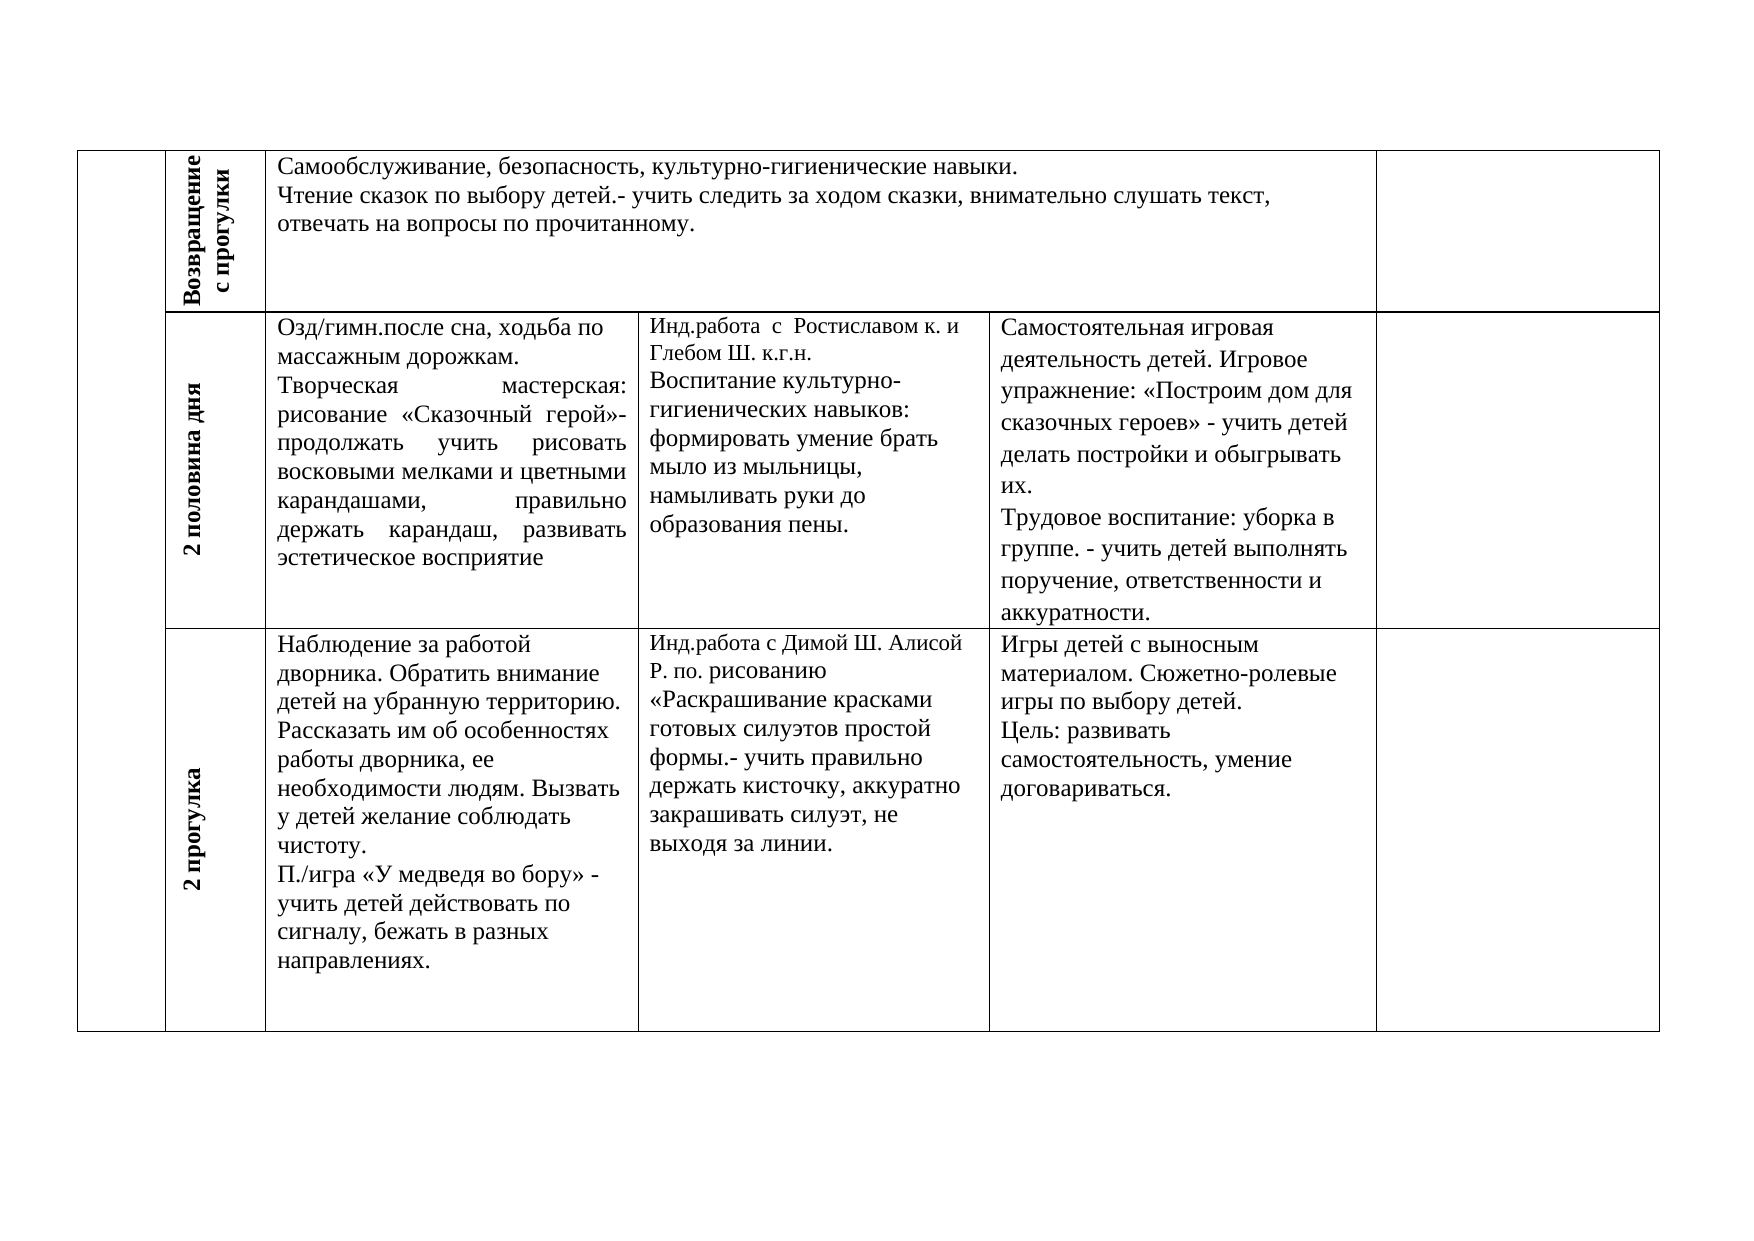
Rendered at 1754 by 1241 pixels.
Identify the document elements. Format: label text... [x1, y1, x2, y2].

table_cell Инд.работа с Димой Ш. Алисой Р. по. рисованию «Раскрашивание красками готовых силуэтов простой формы.- учить правильно держать кисточку, аккуратно закрашивать силуэт, не выходя за линии. [639, 629, 989, 1031]
table_cell [1377, 313, 1659, 628]
table_cell Инд.работа с Ростиславом к. и Глебом Ш. к.г.н. Воспитание культурно-гигиенических навыков: формировать умение брать мыло из мыльницы, намыливать руки до образования пены. [639, 313, 989, 628]
table_cell Наблюдение за работой дворника. Обратить внимание детей на убранную территорию. Рассказать им об особенностях работы дворника, ее необходимости людям. Вызвать у детей желание соблюдать чистоту. П./игра «У медведя во бору» - учить детей действовать по сигналу, бежать в разных направлениях. [266, 629, 638, 1031]
table_cell [1377, 629, 1659, 1031]
table_cell Самообслуживание, безопасность, культурно-гигиенические навыки. Чтение сказок по выбору детей.- учить следить за ходом сказки, внимательно слушать текст, отвечать на вопросы по прочитанному. [266, 151, 1376, 311]
table_cell Озд/гимн.после сна, ходьба по массажным дорожкам. Творческая мастерская: рисование «Сказочный герой»- продолжать учить рисовать восковыми мелками и цветными карандашами, правильно держать карандаш, развивать эстетическое восприятие [266, 313, 638, 628]
table_cell 2 прогулка [166, 629, 265, 1031]
table_cell 2 половина дня [166, 313, 265, 628]
table_cell Самостоятельная игровая деятельность детей. Игровое упражнение: «Построим дом для сказочных героев» - учить детей делать постройки и обыгрывать их. Трудовое воспитание: уборка в группе. - учить детей выполнять поручение, ответственности и аккуратности. [990, 313, 1376, 628]
table_cell Игры детей с выносным материалом. Сюжетно-ролевые игры по выбору детей. Цель: развивать самостоятельность, умение договариваться. [990, 629, 1376, 1031]
table_cell Возвращение с прогулки [166, 151, 265, 311]
table_cell [1377, 151, 1659, 311]
